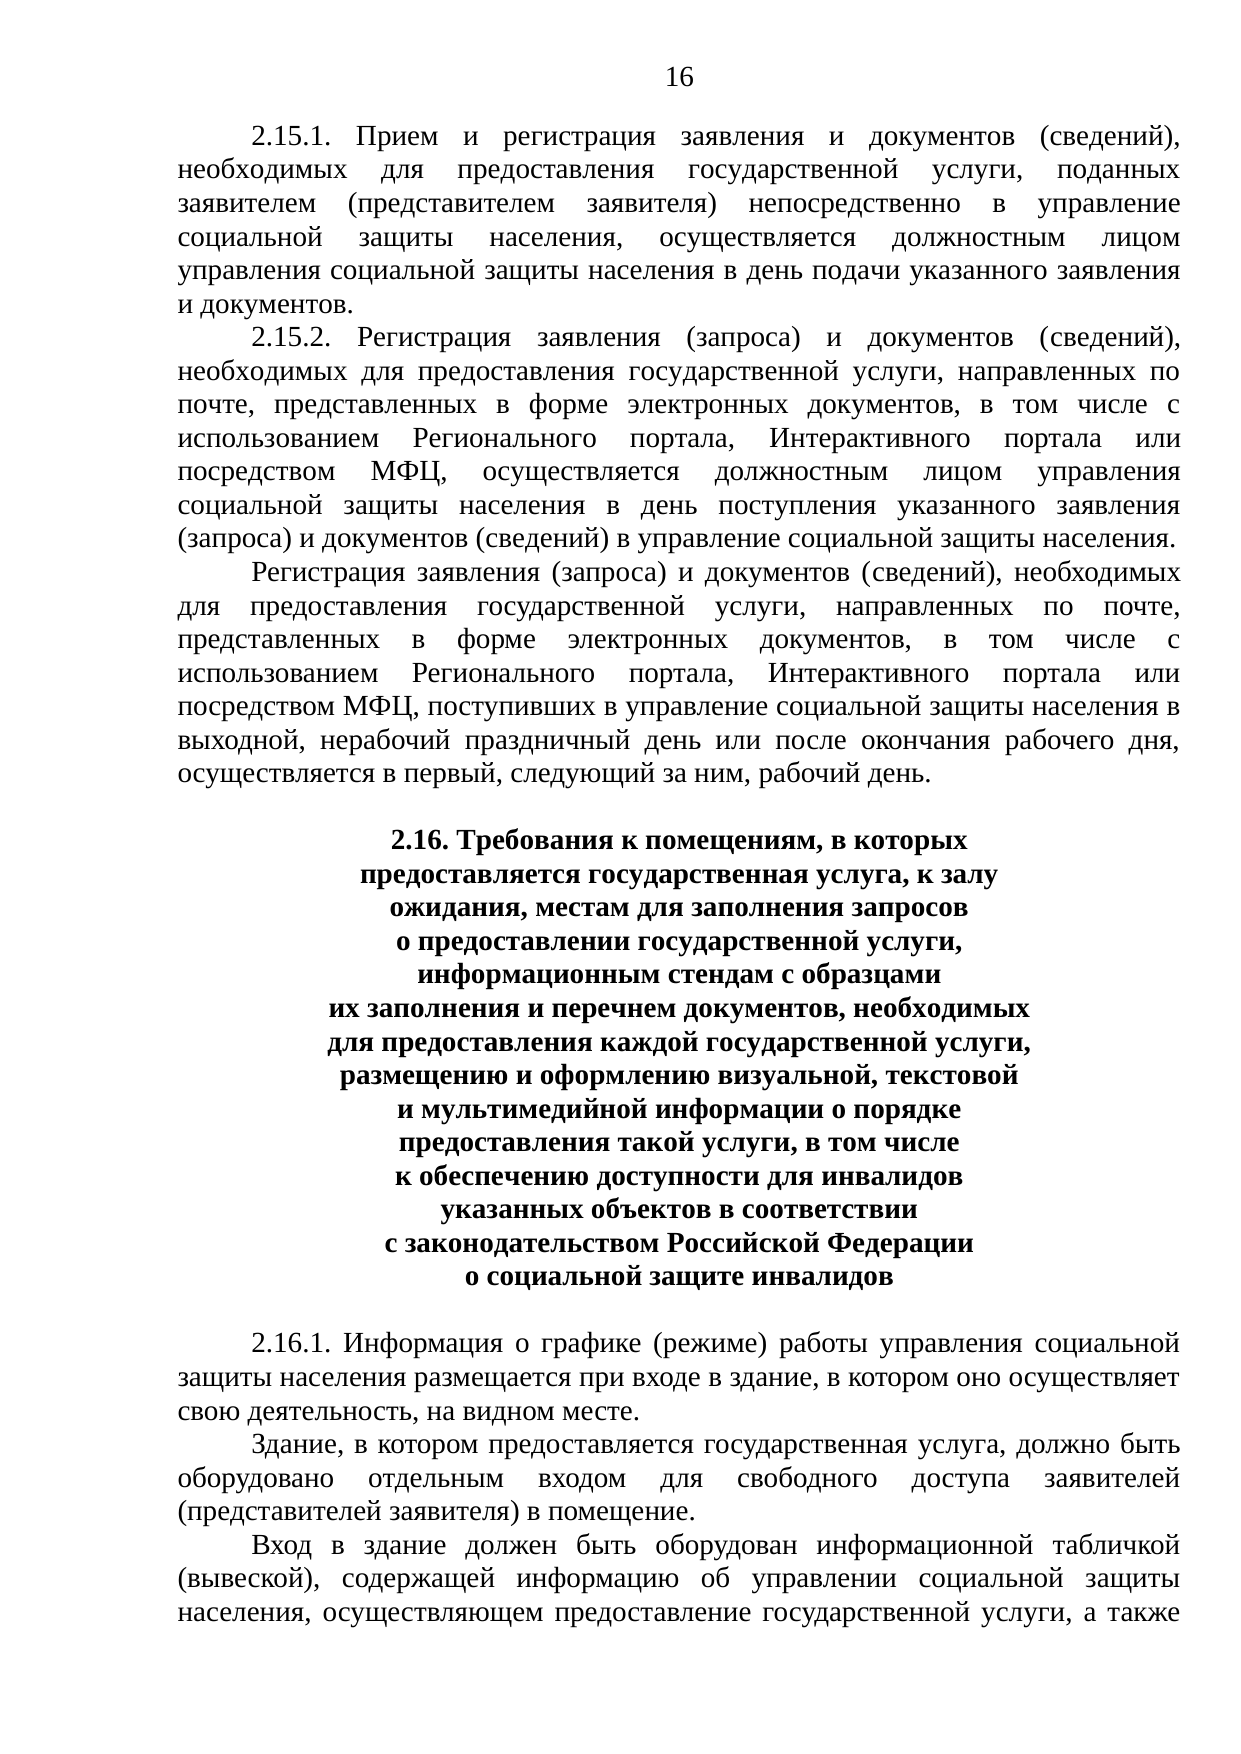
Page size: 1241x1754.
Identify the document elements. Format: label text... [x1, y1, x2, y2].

text информационным стендам с образцами [177, 957, 1181, 990]
text 2.16.1. Информация о графике (режиме) работы управления социальной защиты населения размещается при входе в здание, в котором оно осуществляет свою деятельность, на видном месте. [177, 1326, 1181, 1426]
text о предоставлении государственной услуги, [177, 923, 1181, 957]
text о социальной защите инвалидов [177, 1258, 1181, 1292]
text ожидания, местам для заполнения запросов [177, 889, 1181, 923]
text 2.15.1. Прием и регистрация заявления и документов (сведений), необходимых для предоставления государственной услуги, поданных заявителем (представителем заявителя) непосредственно в управление социальной защиты населения, осуществляется должностным лицом управления социальной защиты населения в день подачи указанного заявления и документов. [177, 118, 1181, 319]
text предоставляется государственная услуга, к залу [177, 856, 1181, 889]
text к обеспечению доступности для инвалидов [177, 1158, 1181, 1191]
text их заполнения и перечнем документов, необходимых [177, 990, 1181, 1024]
text Регистрация заявления (запроса) и документов (сведений), необходимых для предоставления государственной услуги, направленных по почте, представленных в форме электронных документов, в том числе с использованием Регионального портала, Интерактивного портала или посредством МФЦ, поступивших в управление социальной защиты населения в выходной, нерабочий праздничный день или после окончания рабочего дня, осуществляется в первый, следующий за ним, рабочий день. [177, 554, 1181, 789]
text и мультимедийной информации о порядке [177, 1091, 1181, 1124]
text для предоставления каждой государственной услуги, [177, 1024, 1181, 1057]
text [177, 1527, 1181, 1627]
text 2.16. Требования к помещениям, в которых [177, 822, 1181, 856]
text Здание, в котором предоставляется государственная услуга, должно быть оборудовано отдельным входом для свободного доступа заявителей (представителей заявителя) в помещение. [177, 1426, 1181, 1527]
text 2.15.2. Регистрация заявления (запроса) и документов (сведений), необходимых для предоставления государственной услуги, направленных по почте, представленных в форме электронных документов, в том числе с использованием Регионального портала, Интерактивного портала или посредством МФЦ, осуществляется должностным лицом управления социальной защиты населения в день поступления указанного заявления (запроса) и документов (сведений) в управление социальной защиты населения. [177, 319, 1181, 554]
text предоставления такой услуги, в том числе [177, 1124, 1181, 1158]
text с законодательством Российской Федерации [177, 1225, 1181, 1258]
text размещению и оформлению визуальной, текстовой [177, 1057, 1181, 1091]
text указанных объектов в соответствии [177, 1191, 1181, 1225]
